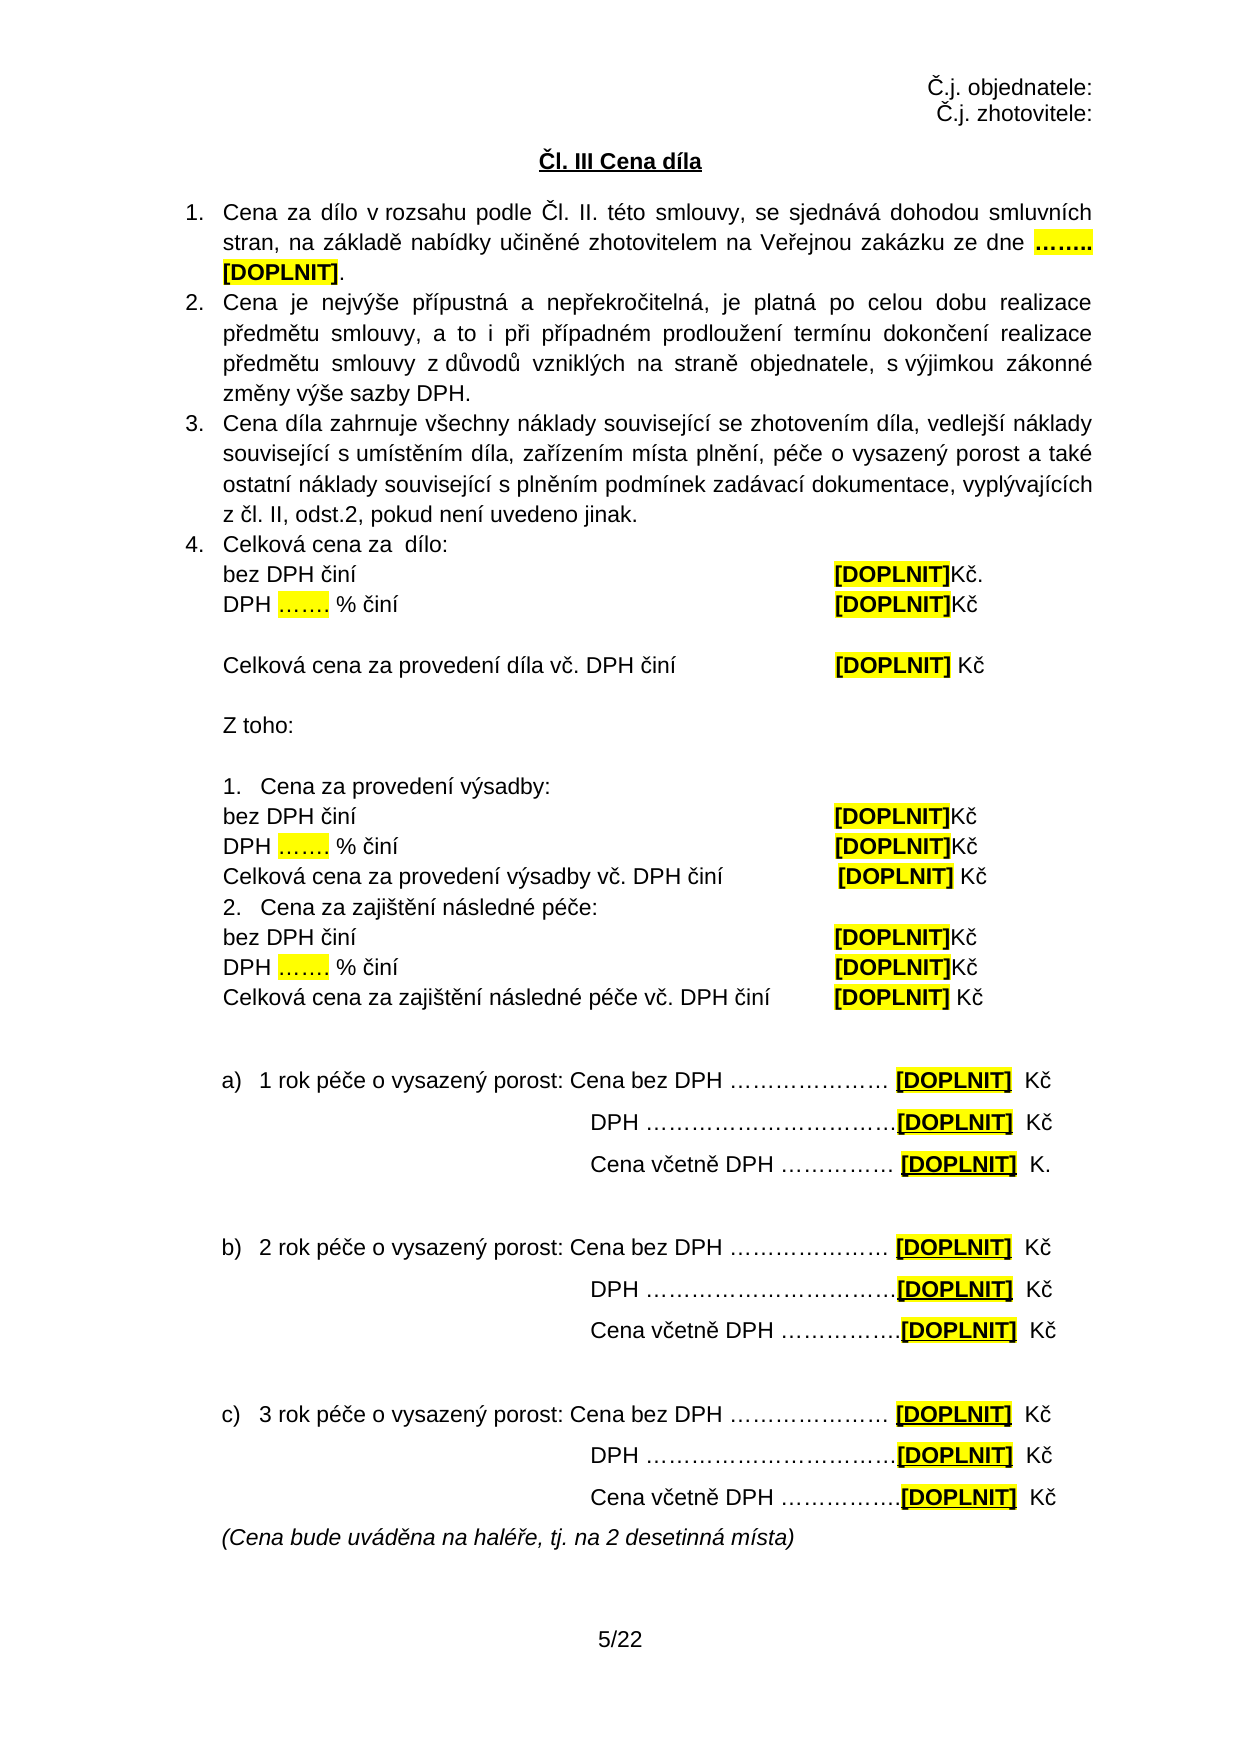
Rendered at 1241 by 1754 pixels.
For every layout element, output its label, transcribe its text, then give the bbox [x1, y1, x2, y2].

list bez DPH činí [DOPLNIT]Kč [223, 924, 834, 950]
text Čl. III Cena díla [148, 148, 1093, 174]
text (Cena bude uváděna na haléře, tj. na 2 desetinná místa) [148, 1524, 1093, 1550]
list DPH ……. % činí [DOPLNIT]Kč Celková cena za provedení výsadby vč. DPH činí [DOPLNIT] Kč [223, 833, 1093, 889]
list DPH ……. % činí [DOPLNIT]Kč [951, 954, 1093, 980]
list Z toho: [223, 712, 1093, 738]
list bez DPH činí [DOPLNIT]Kč [950, 803, 1093, 829]
list Celková cena za provedení díla vč. DPH činí [DOPLNIT] Kč [223, 652, 835, 678]
text DPH ……………………………[DOPLNIT] Kč [148, 1107, 1093, 1136]
list Cena za zajištění následné péče: [223, 893, 1093, 920]
list bez DPH činí [DOPLNIT]Kč [950, 924, 1093, 950]
text Cena včetně DPH …………….[DOPLNIT] Kč [148, 1315, 1093, 1344]
list 1 rok péče o vysazený porost: Cena bez DPH ………………… [DOPLNIT] Kč [221, 1065, 1093, 1094]
list Cena za dílo v rozsahu podle Čl. II. této smlouvy, se sjednává dohodou smluvních stran, na základě nabídky učiněné zhotovitelem na Veřejnou zakázku ze dne ……..[DOPLNIT]. [185, 199, 1093, 285]
text DPH ……………………………[DOPLNIT] Kč [148, 1440, 1093, 1469]
list DPH ……. % činí [DOPLNIT]Kč [223, 591, 1093, 648]
text Cena včetně DPH …………… [DOPLNIT] K. [148, 1149, 1093, 1178]
list 2 rok péče o vysazený porost: Cena bez DPH ………………… [DOPLNIT] Kč [221, 1232, 1093, 1261]
list DPH ……. % činí [DOPLNIT]Kč [329, 954, 835, 980]
list bez DPH činí [DOPLNIT]Kč. [223, 561, 834, 587]
text DPH ……………………………[DOPLNIT] Kč [148, 1274, 1093, 1303]
text Cena včetně DPH …………….[DOPLNIT] Kč [148, 1482, 1093, 1511]
list Cena díla zahrnuje všechny náklady související se zhotovením díla, vedlejší náklady související s umístěním díla, zařízením místa plnění, péče o vysazený porost a také ostatní náklady související s plněním podmínek zadávací dokumentace, vyplývajících z čl. II, odst.2, pokud není uvedeno jinak. [185, 410, 1093, 527]
list 3 rok péče o vysazený porost: Cena bez DPH ………………… [DOPLNIT] Kč [221, 1399, 1093, 1428]
list bez DPH činí [DOPLNIT]Kč [223, 803, 834, 829]
list Celková cena za zajištění následné péče vč. DPH činí [DOPLNIT] Kč [223, 984, 834, 1010]
list Cena je nejvýše přípustná a nepřekročitelná, je platná po celou dobu realizace předmětu smlouvy, a to i při případném prodloužení termínu dokončení realizace předmětu smlouvy z důvodů vzniklých na straně objednatele, s výjimkou zákonné změny výše sazby DPH. [185, 289, 1093, 406]
list Celková cena za dílo: [185, 531, 1093, 557]
list bez DPH činí [DOPLNIT]Kč. [950, 561, 1093, 587]
list Celková cena za provedení díla vč. DPH činí [DOPLNIT] Kč [951, 652, 1093, 678]
list Cena za provedení výsadby: [223, 773, 1093, 799]
